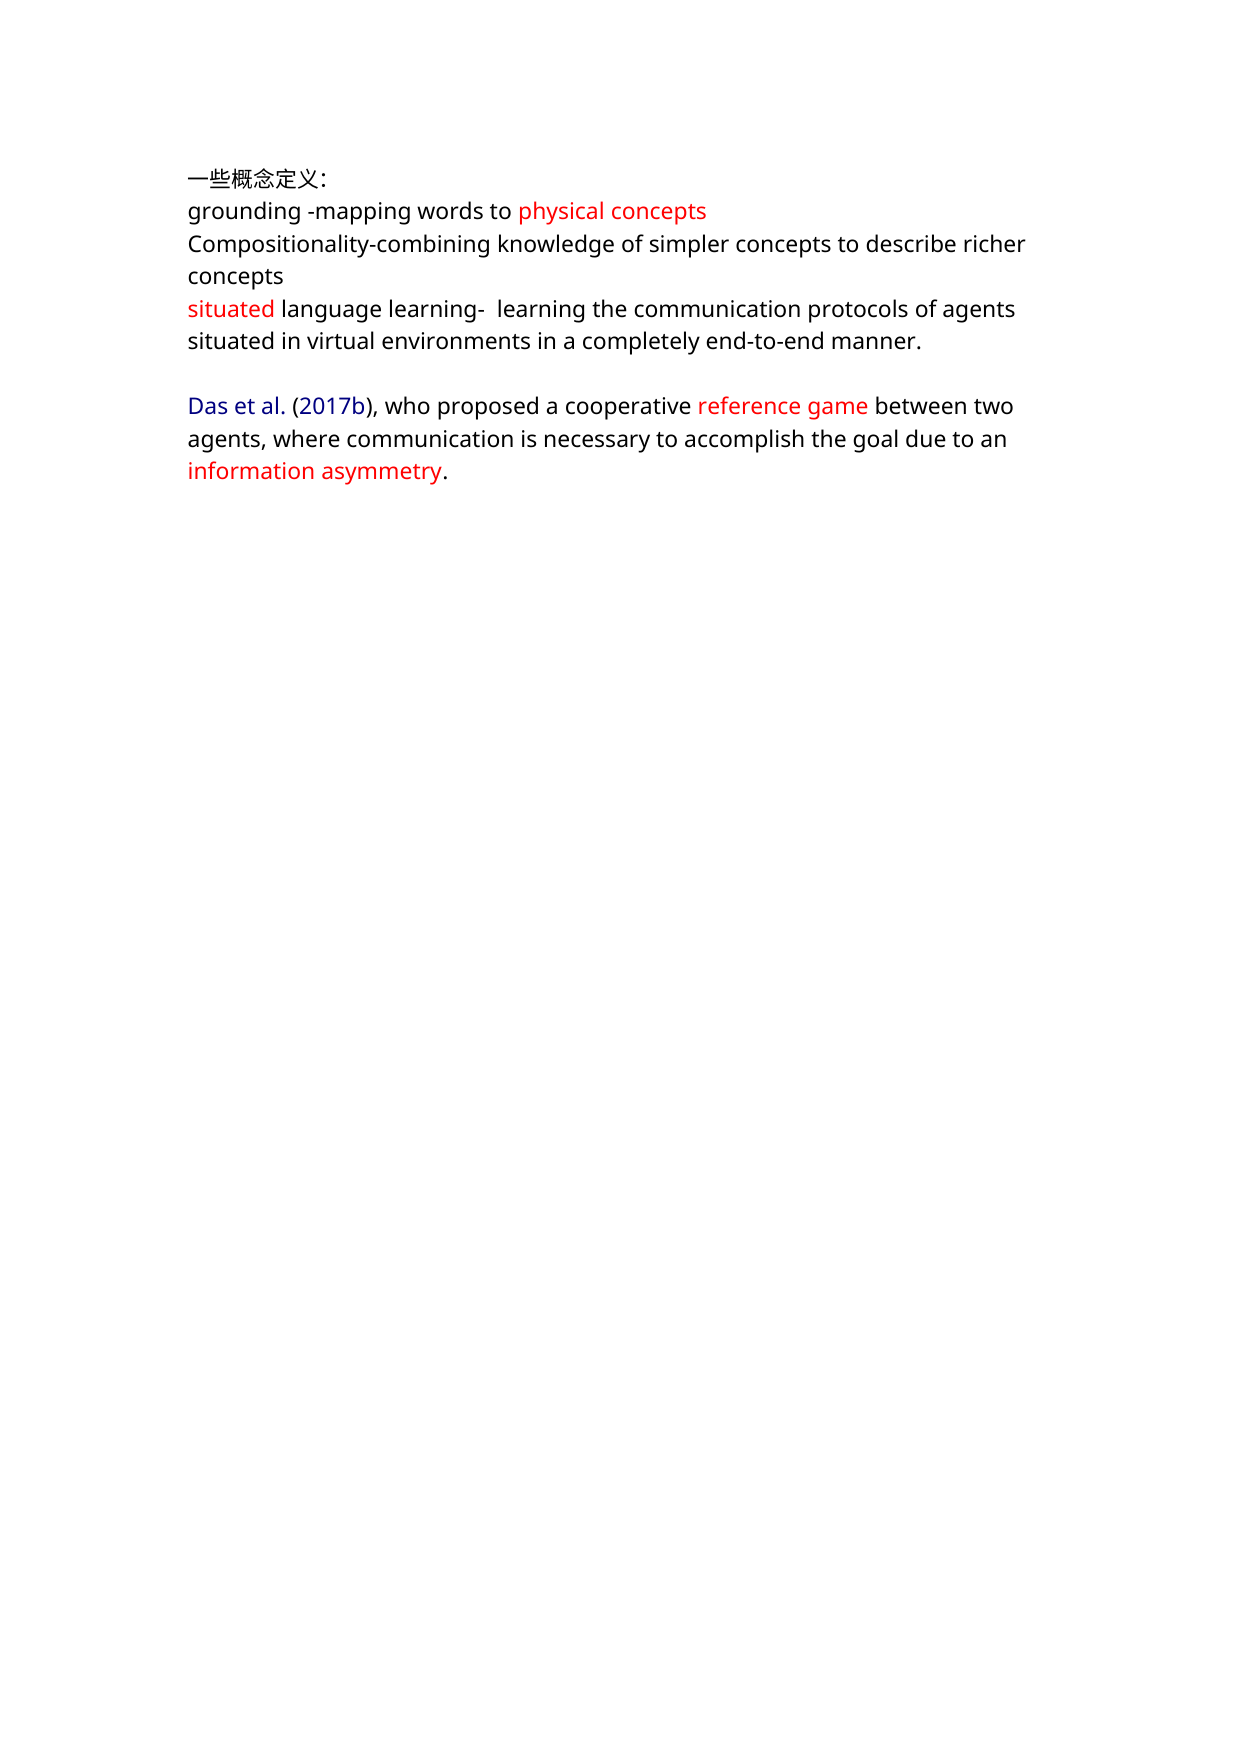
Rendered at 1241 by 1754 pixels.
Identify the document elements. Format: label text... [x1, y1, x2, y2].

text grounding -mapping words to physical concepts [187, 194, 1053, 227]
text 一些概念定义： [187, 162, 1053, 194]
text situated language learning- learning the communication protocols of agents situated in virtual environments in a completely end-to-end manner. [187, 292, 1053, 357]
text Compositionality-combining knowledge of simpler concepts to describe richer concepts [187, 227, 1053, 292]
text Das et al. (2017b), who proposed a cooperative reference game between two agents, where communication is necessary to accomplish the goal due to an information asymmetry. [187, 389, 1053, 487]
